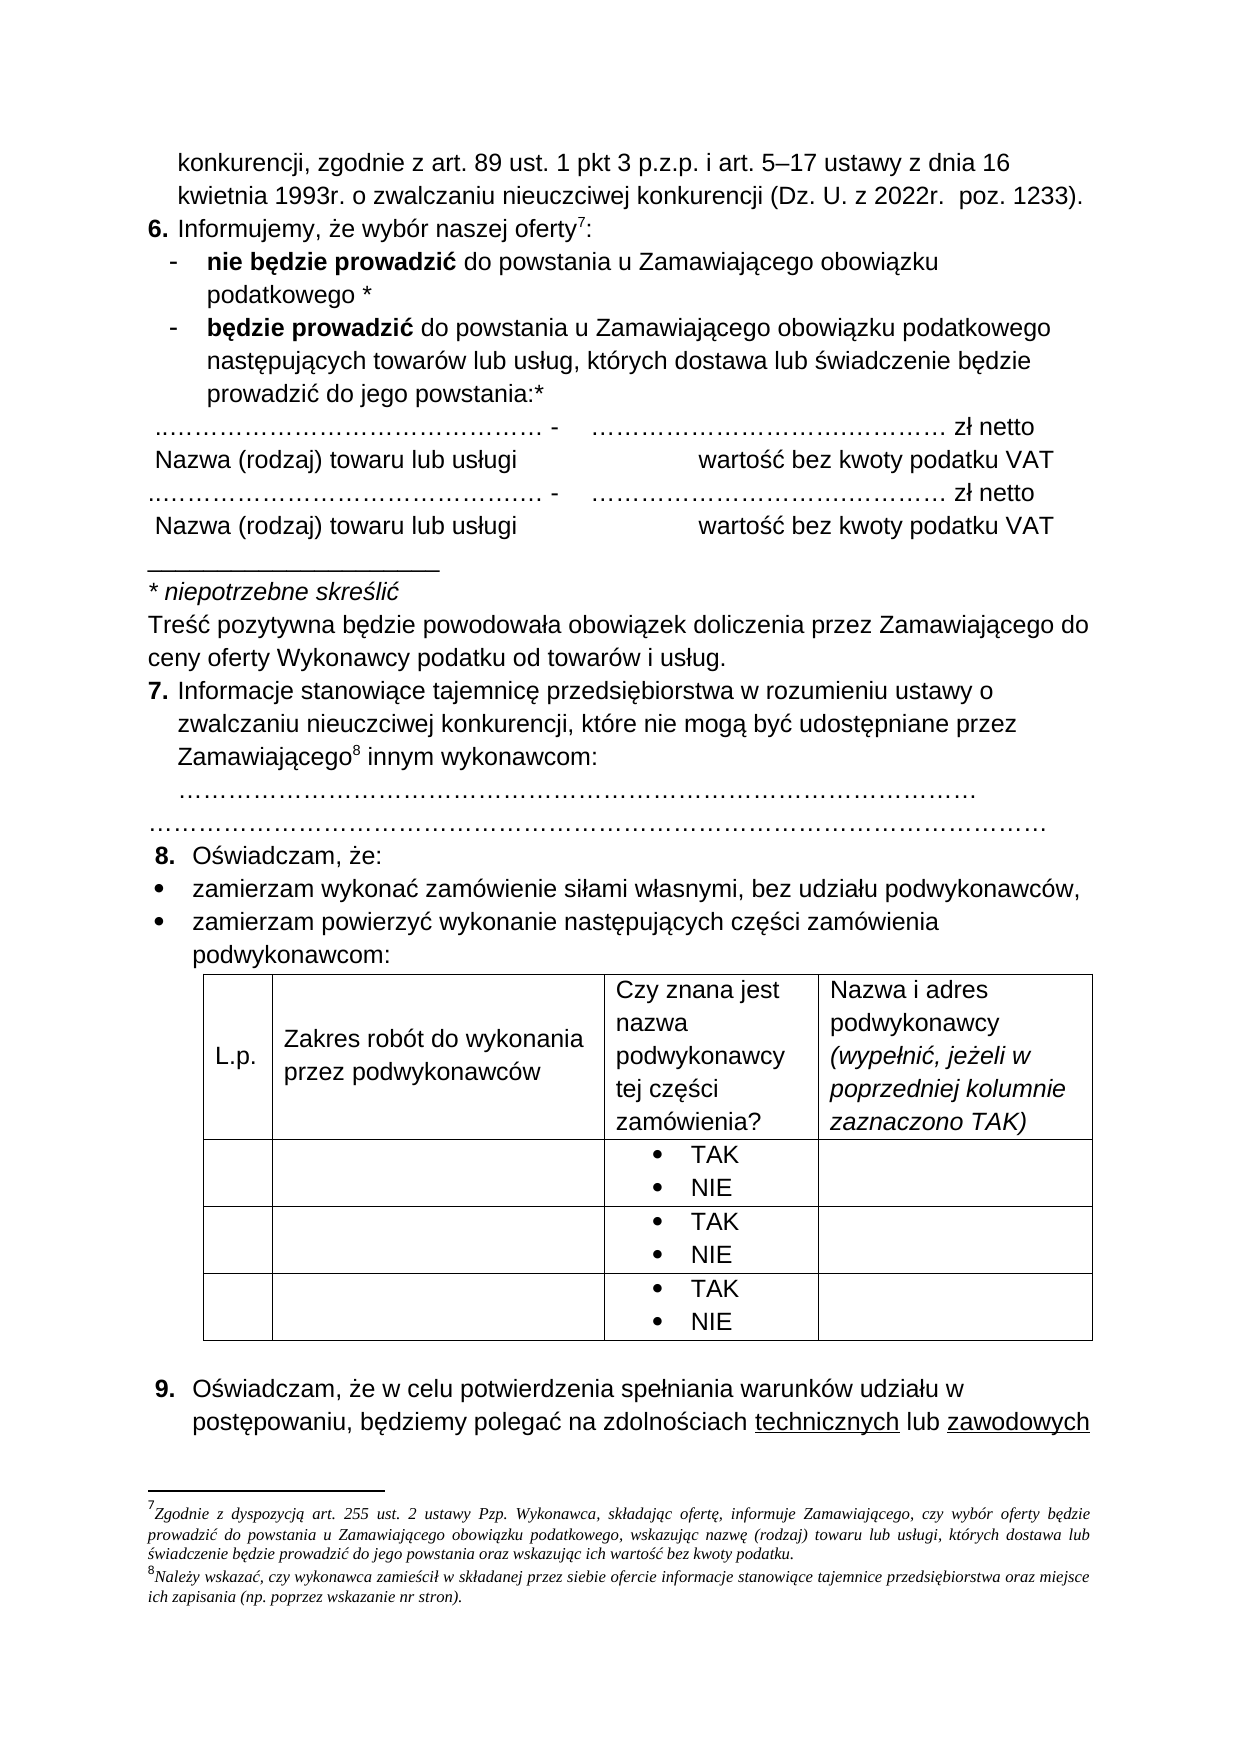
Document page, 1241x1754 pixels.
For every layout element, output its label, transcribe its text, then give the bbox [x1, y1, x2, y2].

table_cell [273, 1140, 604, 1206]
table_cell [204, 1207, 272, 1273]
list będzie prowadzić do powstania u Zamawiającego obowiązku podatkowego następujących towarów lub usług, których dostawa lub świadczenie będzie prowadzić do jego powstania:* [169, 313, 1093, 408]
text * niepotrzebne skreślić [148, 577, 1093, 606]
table_header Czy znana jest nazwa podwykonawcy tej części zamówienia? [605, 975, 818, 1139]
text ..…………………………………….… - ………………………….………… zł netto [148, 478, 1093, 507]
table_cell [273, 1274, 604, 1340]
list zamierzam powierzyć wykonanie następujących części zamówienia podwykonawcom: [154, 907, 1093, 969]
table_cell TAK NIE [605, 1207, 818, 1273]
table_header L.p. [204, 975, 272, 1139]
text Nazwa (rodzaj) towaru lub usługi wartość bez kwoty podatku VAT [148, 511, 1093, 540]
text Nazwa (rodzaj) towaru lub usługi wartość bez kwoty podatku VAT [148, 445, 1093, 474]
table_cell [204, 1140, 272, 1206]
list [154, 1374, 1093, 1436]
table_cell [204, 1274, 272, 1340]
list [148, 148, 1093, 209]
table_header Nazwa i adres podwykonawcy (wypełnić, jeżeli w poprzedniej kolumnie zaznaczono TAK) [819, 975, 1092, 1139]
list Informujemy, że wybór naszej oferty: [148, 214, 1093, 242]
list nie będzie prowadzić do powstania u Zamawiającego obowiązku podatkowego * [169, 247, 1093, 308]
table_cell [273, 1207, 604, 1273]
table_cell TAK NIE [605, 1140, 818, 1206]
list Oświadczam, że: [154, 841, 1093, 870]
table_cell TAK NIE [605, 1274, 818, 1340]
table_cell [819, 1140, 1092, 1206]
list Informacje stanowiące tajemnicę przedsiębiorstwa w rozumieniu ustawy o zwalczaniu nieuczciwej konkurencji, które nie mogą być udostępniane przez Zamawiającego innym wykonawcom: …………………………………………………………………………………… [148, 676, 1093, 804]
text Treść pozytywna będzie powodowała obowiązek doliczenia przez Zamawiającego do ceny oferty Wykonawcy podatku od towarów i usług. [148, 610, 1093, 672]
table_cell [819, 1207, 1092, 1273]
text _____________________ [148, 544, 1093, 573]
text ..……………………………………… - ………………………….………… zł netto [148, 412, 1093, 441]
table_header Zakres robót do wykonania przez podwykonawców [273, 975, 604, 1139]
table_cell [819, 1274, 1092, 1340]
text ……………………………………………………………………………………………… [148, 808, 1093, 837]
list zamierzam wykonać zamówienie siłami własnymi, bez udziału podwykonawców, [154, 874, 1093, 903]
